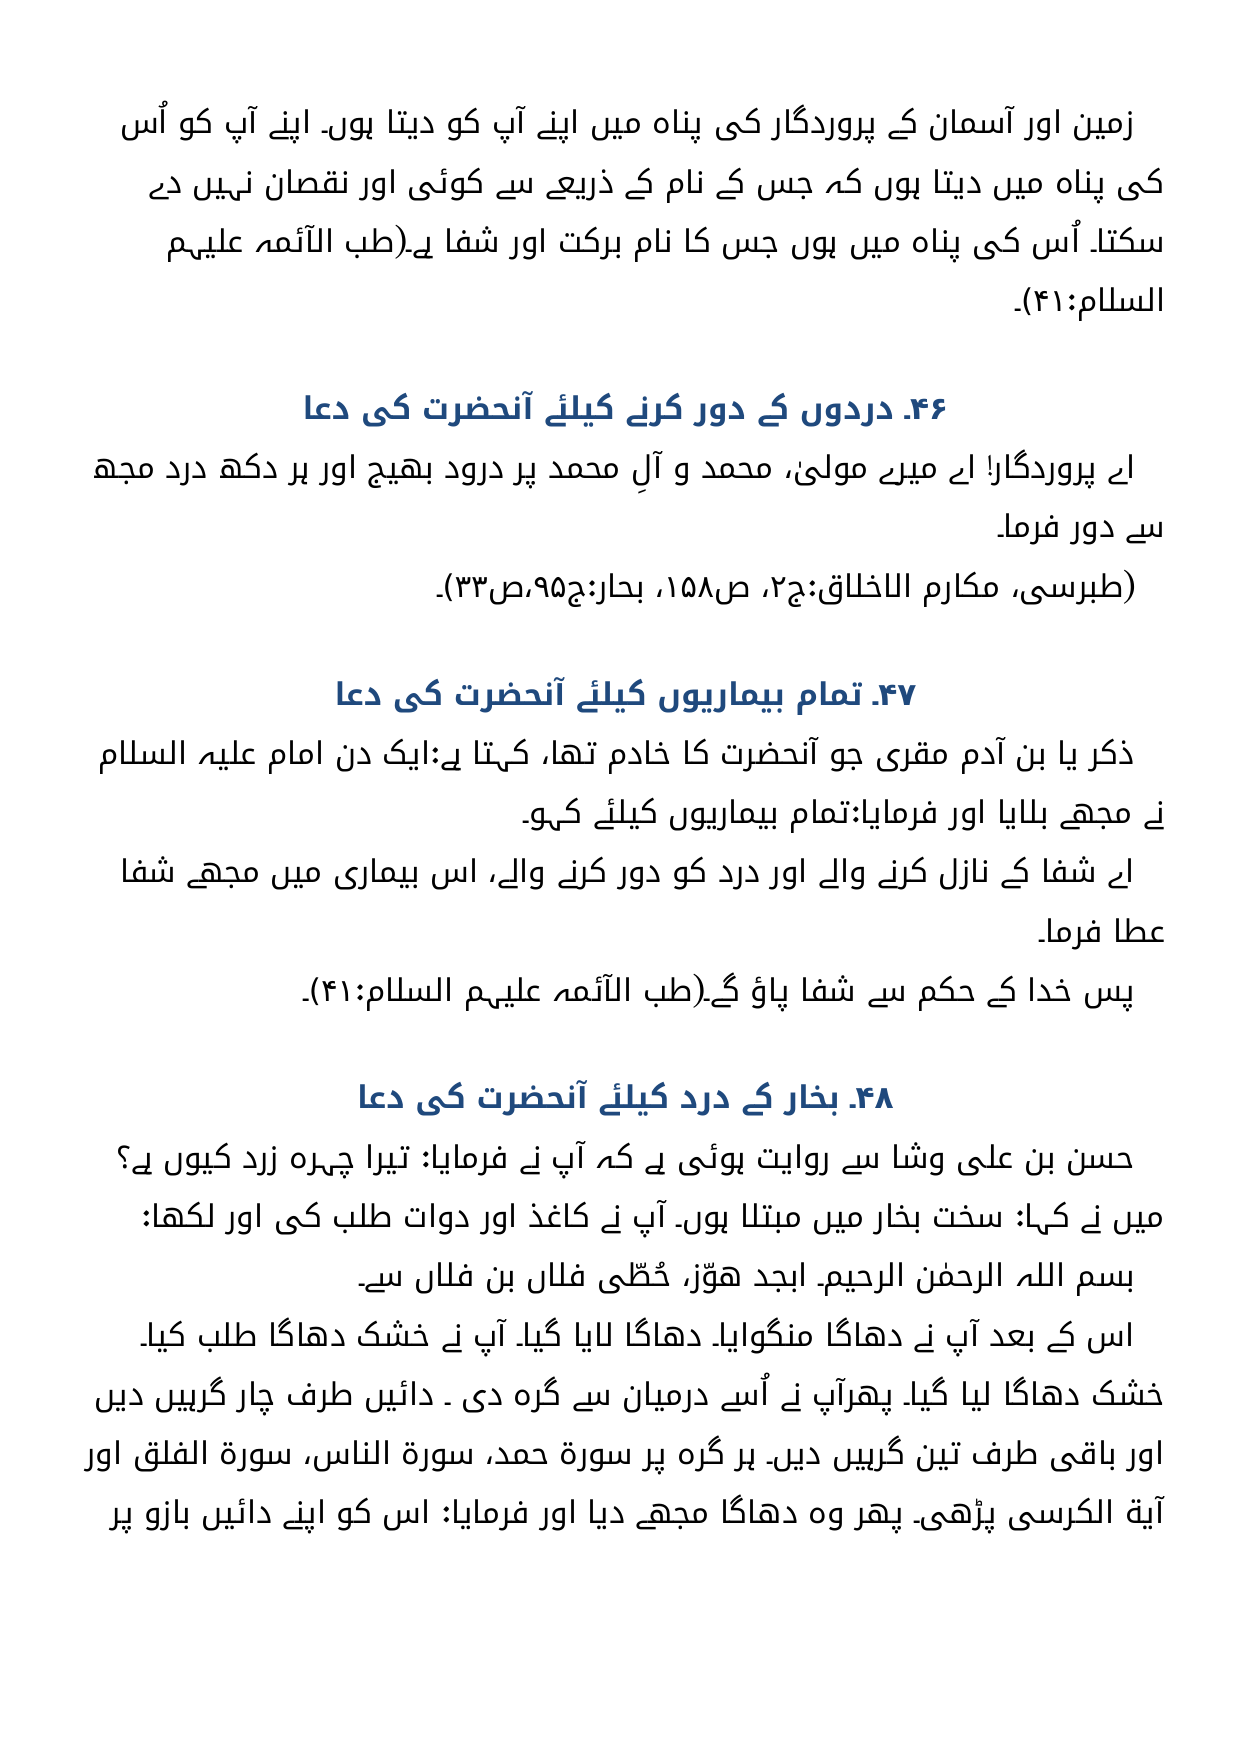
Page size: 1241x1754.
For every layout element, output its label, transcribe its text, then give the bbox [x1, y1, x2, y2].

subtitle ۴۶۔ دردوں کے دور کرنے کیلئے آنحضرت کی دعا [75, 379, 1165, 438]
text پس خدا کے حکم سے شفا پاؤ گے۔(طب الآئمہ علیہم السلام:۴۱)۔ [75, 961, 1165, 1020]
text ذکر یا بن آدم مقری جو آنحضرت کا خادم تھا، کہتا ہے:ایک دن امام علیہ السلام نے مجھے بلایا اور فرمایا:تمام بیماریوں کیلئے کہو۔ [75, 724, 1165, 843]
text اے پروردگار! اے میرے مولیٰ، محمد و آلِ محمد پر درود بھیج اور ہر دکھ درد مجھ سے دور فرما۔ [75, 438, 1165, 557]
text بسم اللہ الرحمٰن الرحیم۔ ابجد ھوّز، حُطّی فلاں بن فلاں سے۔ [75, 1247, 1165, 1306]
subtitle ۴۷۔ تمام بیماریوں کیلئے آنحضرت کی دعا [75, 665, 1165, 724]
text اے شفا کے نازل کرنے والے اور درد کو دور کرنے والے، اس بیماری میں مجھے شفا عطا فرما۔ [75, 843, 1165, 961]
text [75, 1306, 1165, 1543]
text حسن بن علی وشا سے روایت ہوئی ہے کہ آپ نے فرمایا: تیرا چہرہ زرد کیوں ہے؟ میں نے کہا: سخت بخار میں مبتلا ہوں۔ آپ نے کاغذ اور دوات طلب کی اور لکھا: [75, 1128, 1165, 1247]
text (طبرسی، مکارم الاخلاق:ج۲، ص۱۵۸، بحار:ج۹۵،ص۳۳)۔ [75, 557, 1165, 616]
text زمین اور آسمان کے پروردگار کی پناہ میں اپنے آپ کو دیتا ہوں۔ اپنے آپ کو اُس کی پناہ میں دیتا ہوں کہ جس کے نام کے ذریعے سے کوئی اور نقصان نہیں دے سکتا۔ اُس کی پناہ میں ہوں جس کا نام برکت اور شفا ہے۔(طب الآئمہ علیہم السلام:۴۱)۔ [75, 94, 1165, 331]
subtitle ۴۸۔ بخار کے درد کیلئے آنحضرت کی دعا [75, 1069, 1165, 1128]
